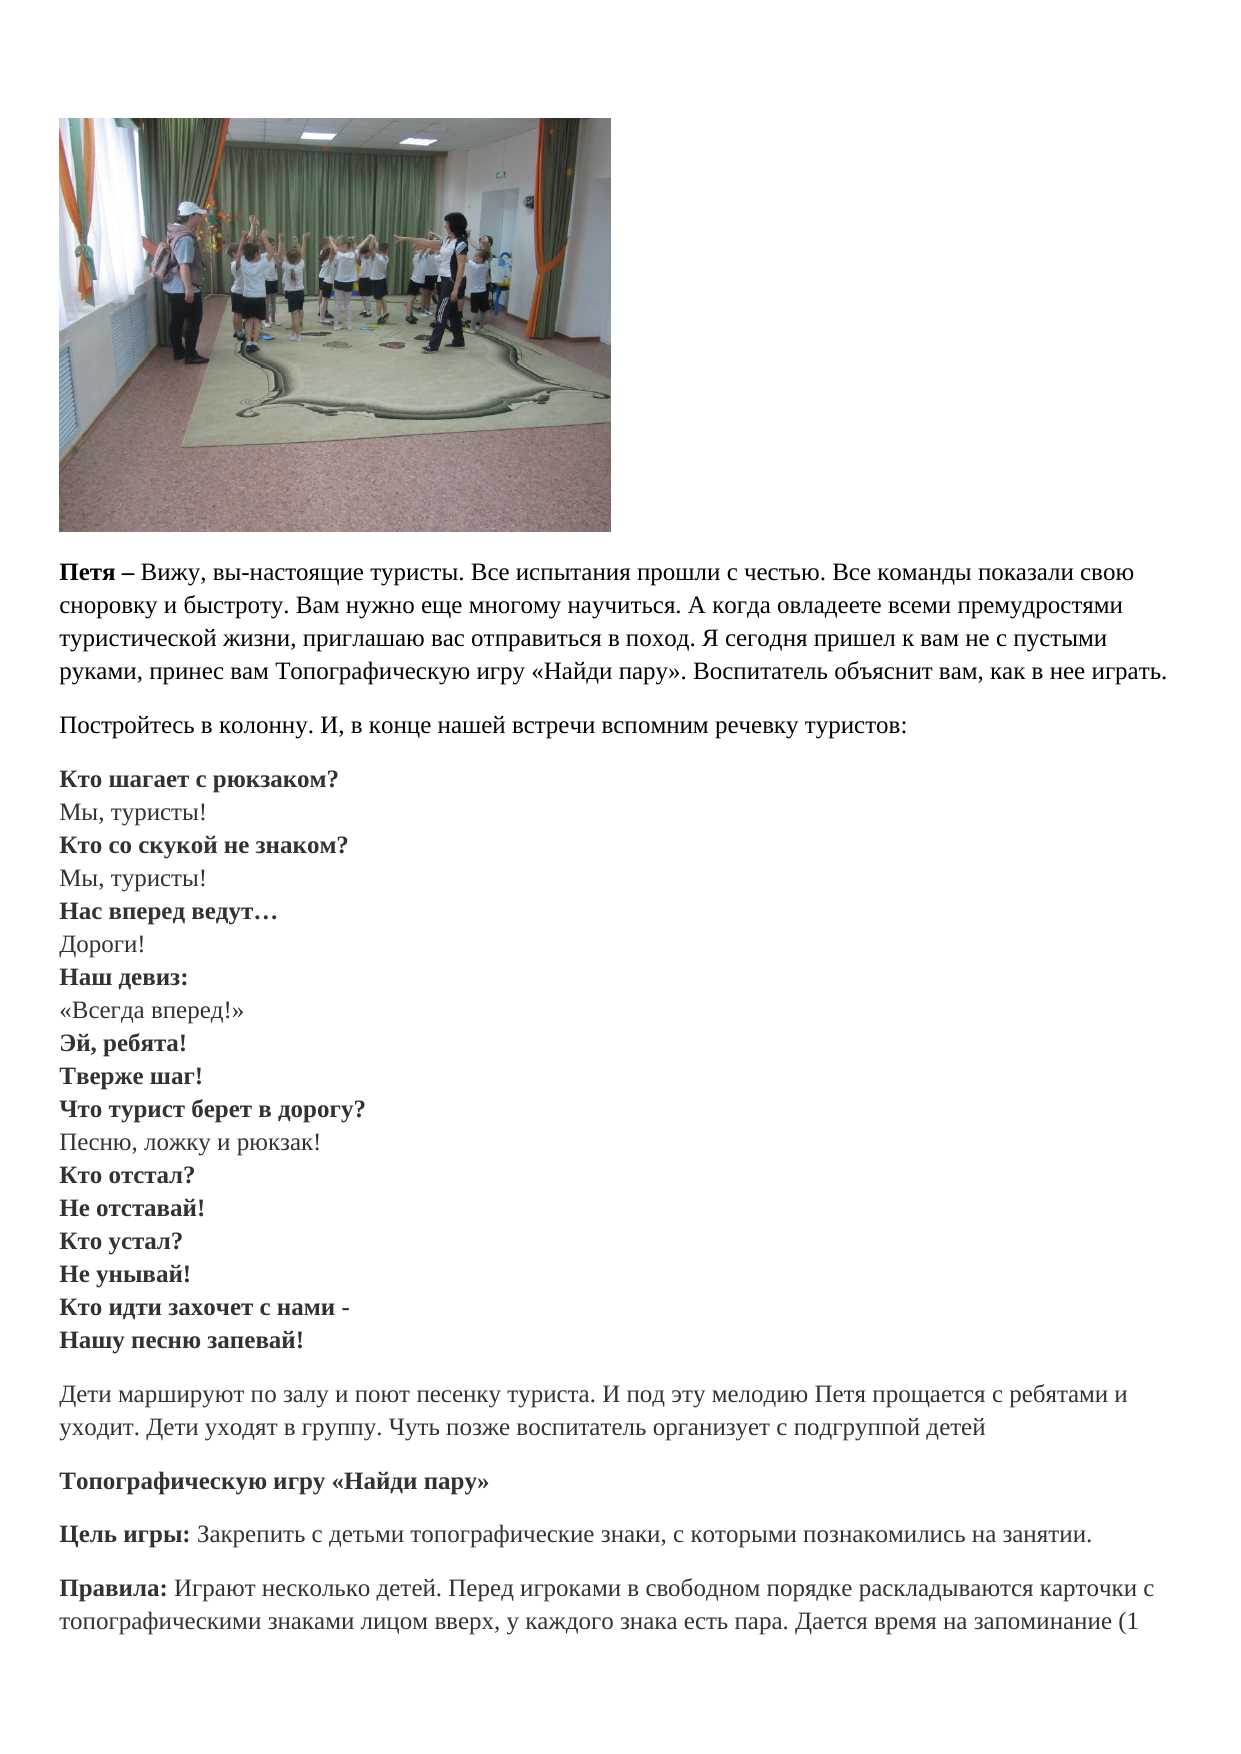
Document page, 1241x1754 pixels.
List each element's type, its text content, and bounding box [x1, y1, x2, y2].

text Топографическую игру «Найди пару» [59, 1466, 1181, 1494]
text Цель игры: Закрепить с детьми топографические знаки, с которыми познакомились на занятии. [59, 1519, 1181, 1548]
text Кто шагает с рюкзаком? Мы, туристы! Кто со скукой не знаком? Мы, туристы! Нас вперед ведут… Дороги! Наш девиз: «Всегда вперед!» Эй, ребята! Тверже шаг! Что турист берет в дорогу? Песню, ложку и рюкзак! Кто отстал? Не отставай! Кто устал? Не унывай! Кто идти захочет с нами - Нашу песню запевай! [59, 764, 1181, 1354]
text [59, 1573, 1181, 1635]
text Петя – Вижу, вы-настоящие туристы. Все испытания прошли с честью. Все команды показали свою сноровку и быстроту. Вам нужно еще многому научиться. А когда овладеете всеми премудростями туристической жизни, приглашаю вас отправиться в поход. Я сегодня пришел к вам не с пустыми руками, принес вам Топографическую игру «Найди пару». Воспитатель объяснит вам, как в нее играть. [59, 557, 1181, 685]
text Постройтесь в колонну. И, в конце нашей встречи вспомним речевку туристов: [59, 710, 1181, 738]
text Дети маршируют по залу и поют песенку туриста. И под эту мелодию Петя прощается с ребятами и уходит. Дети уходят в группу. Чуть позже воспитатель организует с подгруппой детей [59, 1379, 1181, 1441]
picture [59, 118, 611, 532]
